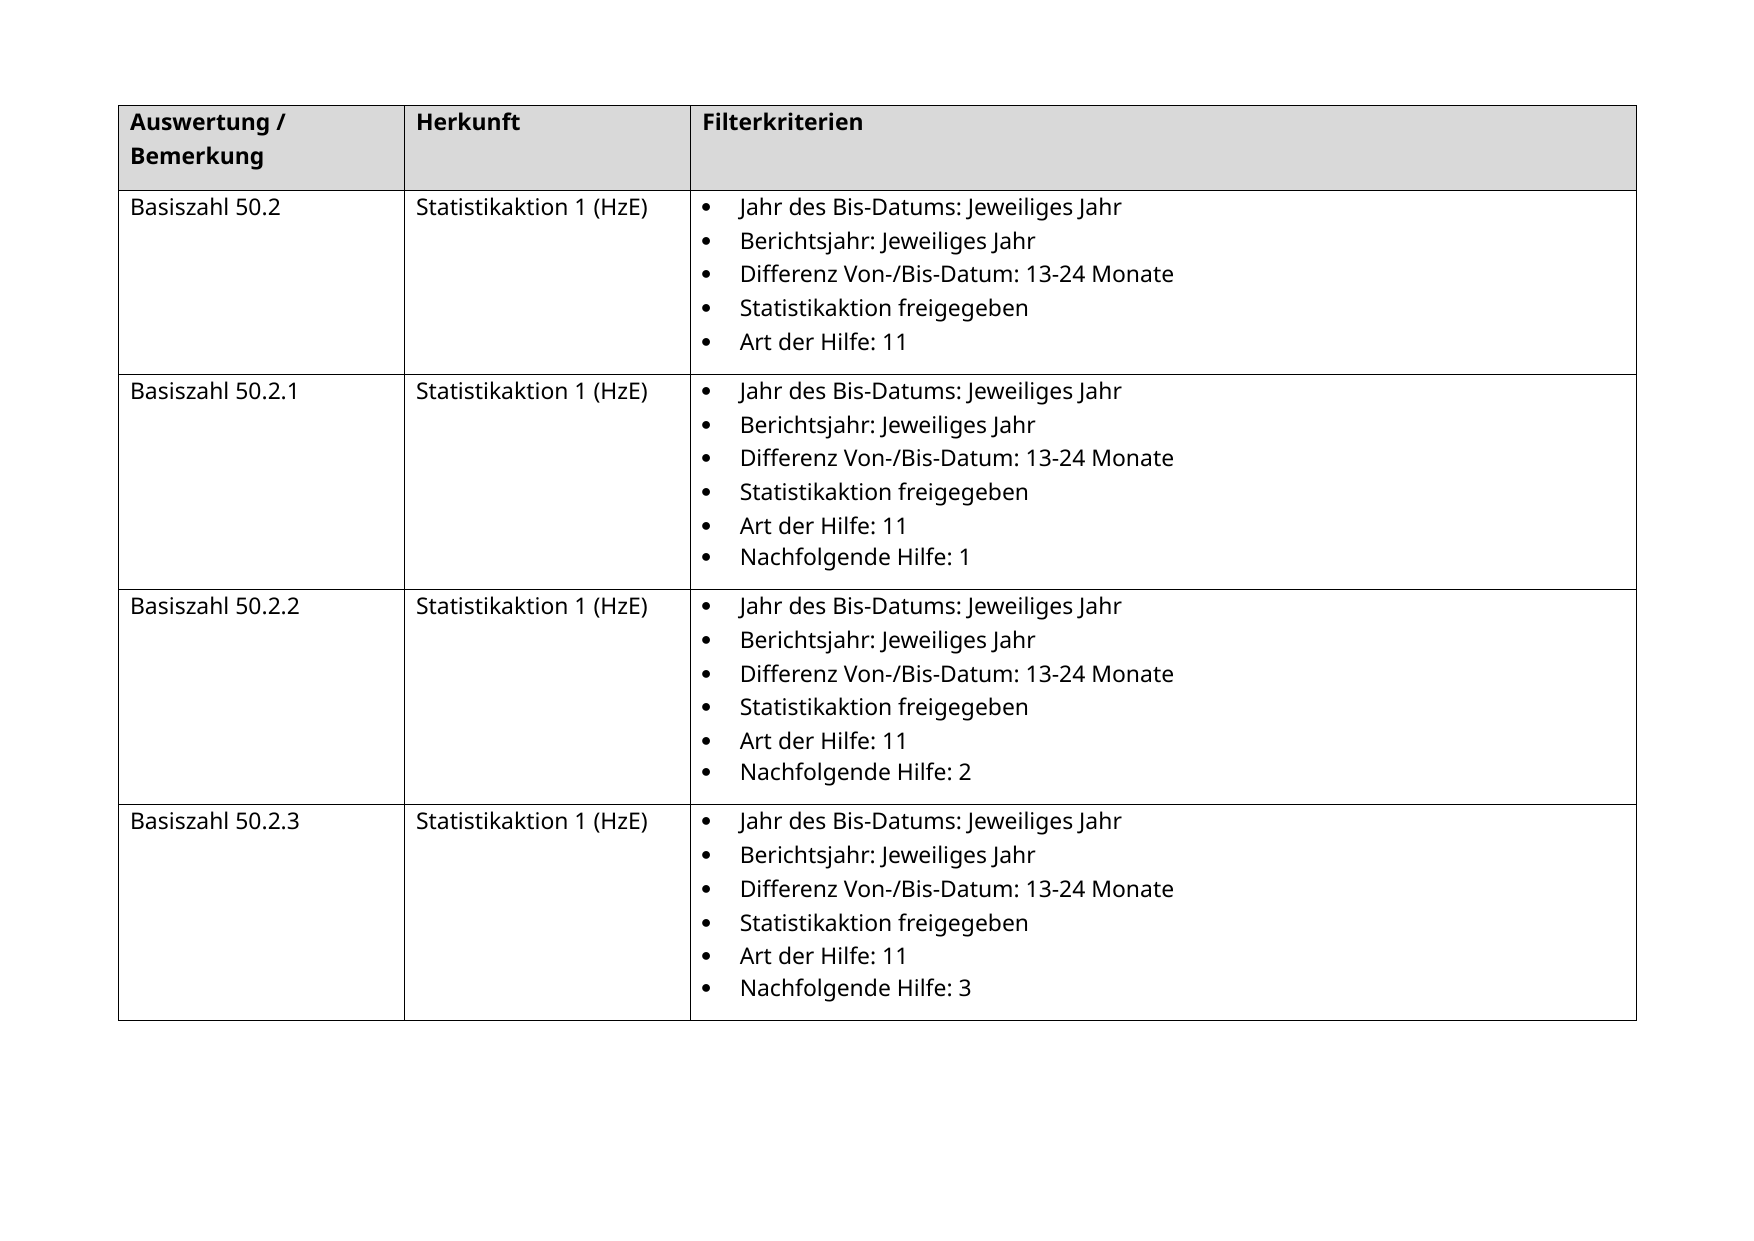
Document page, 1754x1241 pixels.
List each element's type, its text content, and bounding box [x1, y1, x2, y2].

table_cell Statistikaktion 1 (HzE) [405, 375, 690, 589]
table_cell Statistikaktion 1 (HzE) [405, 805, 690, 1019]
table_cell Jahr des Bis-Datums: Jeweiliges Jahr Berichtsjahr: Jeweiliges Jahr Differenz Von-/Bis-Datum: 13-24 Monate Statistikaktion freigegeben Art der Hilfe: 11 Nachfolgende Hilfe: 3 [691, 805, 1636, 1019]
table_cell Basiszahl 50.2.1 [119, 375, 404, 589]
table_cell Basiszahl 50.2 [119, 191, 404, 374]
table_header Herkunft [405, 106, 690, 190]
table_header Filterkriterien [691, 106, 1636, 190]
table_cell Statistikaktion 1 (HzE) [405, 590, 690, 804]
table_cell Jahr des Bis-Datums: Jeweiliges Jahr Berichtsjahr: Jeweiliges Jahr Differenz Von-/Bis-Datum: 13-24 Monate Statistikaktion freigegeben Art der Hilfe: 11 [691, 191, 1636, 374]
table_header Auswertung / Bemerkung [119, 106, 404, 190]
table_cell Jahr des Bis-Datums: Jeweiliges Jahr Berichtsjahr: Jeweiliges Jahr Differenz Von-/Bis-Datum: 13-24 Monate Statistikaktion freigegeben Art der Hilfe: 11 Nachfolgende Hilfe: 2 [691, 590, 1636, 804]
table_cell Statistikaktion 1 (HzE) [405, 191, 690, 374]
table_cell Basiszahl 50.2.3 [119, 805, 404, 1019]
table_cell Jahr des Bis-Datums: Jeweiliges Jahr Berichtsjahr: Jeweiliges Jahr Differenz Von-/Bis-Datum: 13-24 Monate Statistikaktion freigegeben Art der Hilfe: 11 Nachfolgende Hilfe: 1 [691, 375, 1636, 589]
table_cell Basiszahl 50.2.2 [119, 590, 404, 804]
